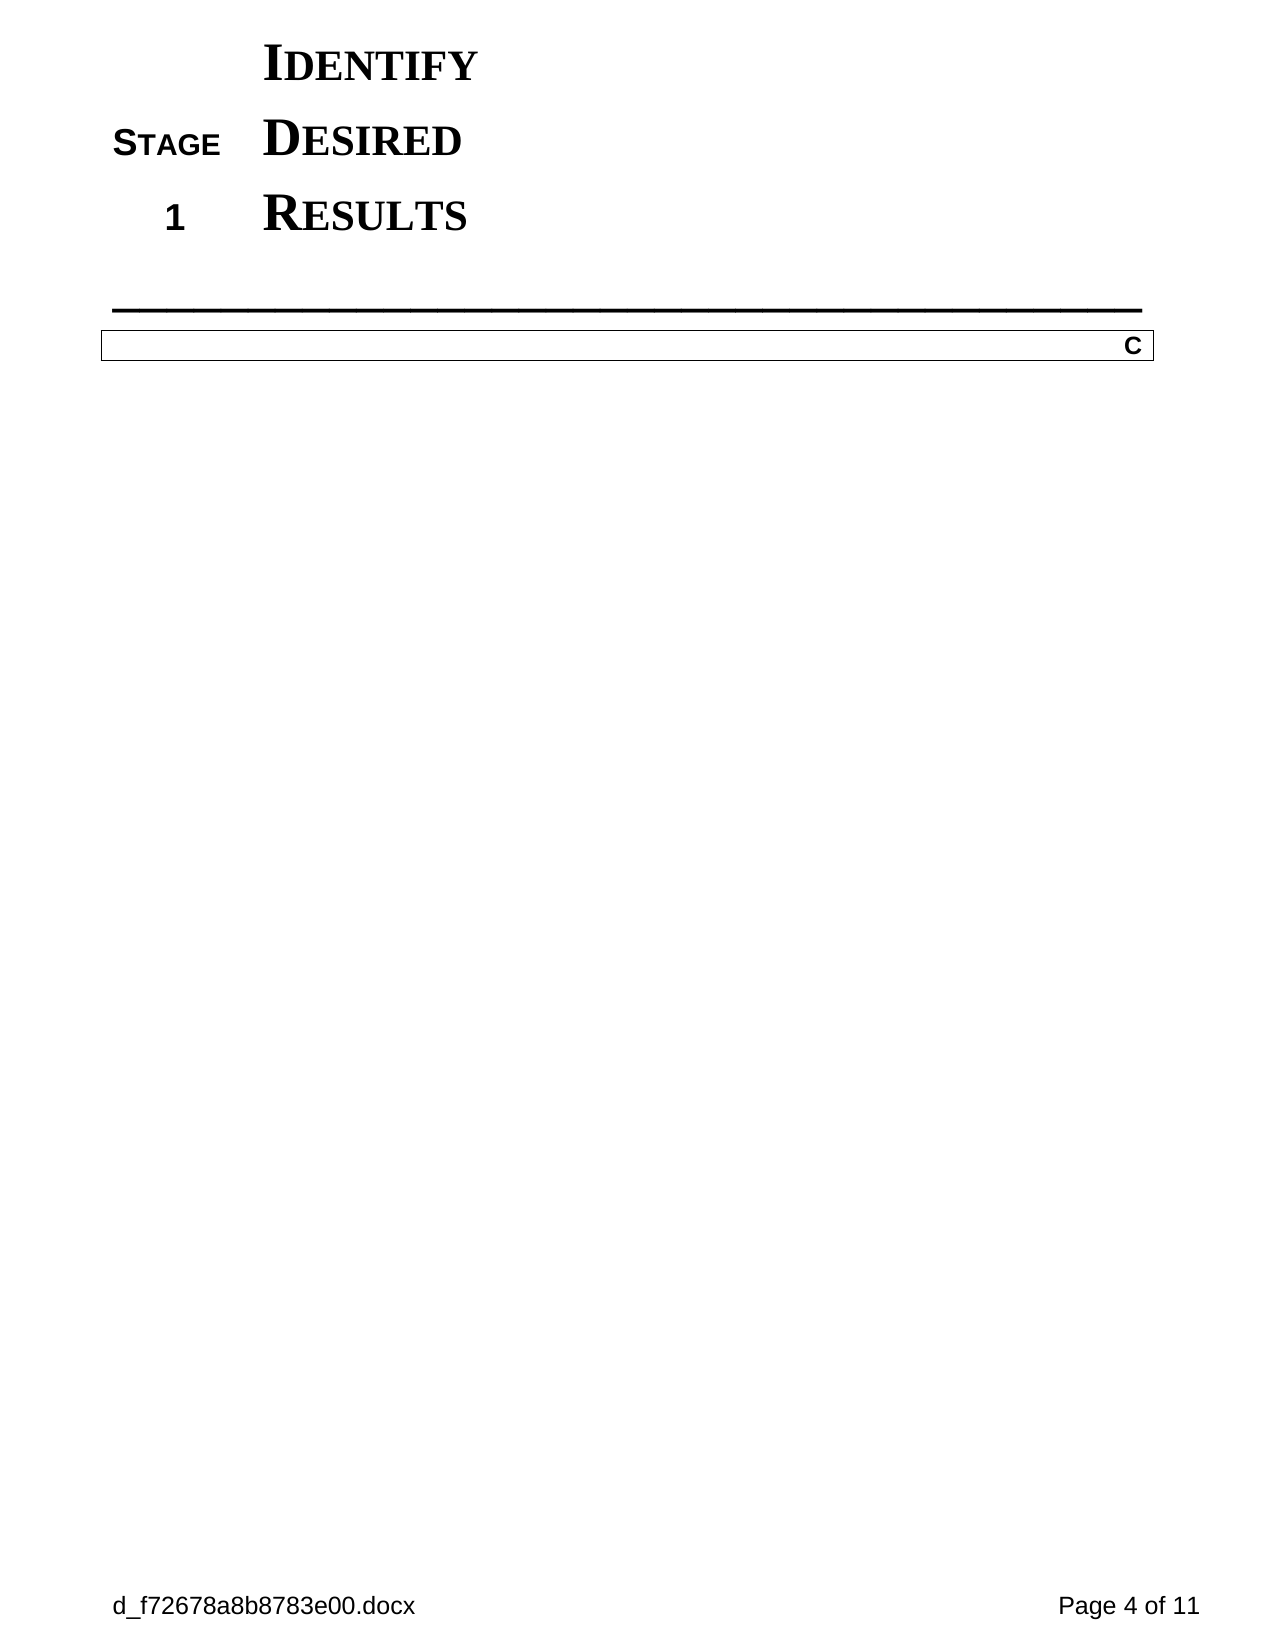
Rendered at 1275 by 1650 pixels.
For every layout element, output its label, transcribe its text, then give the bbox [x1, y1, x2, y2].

table_cell C [102, 331, 1153, 360]
